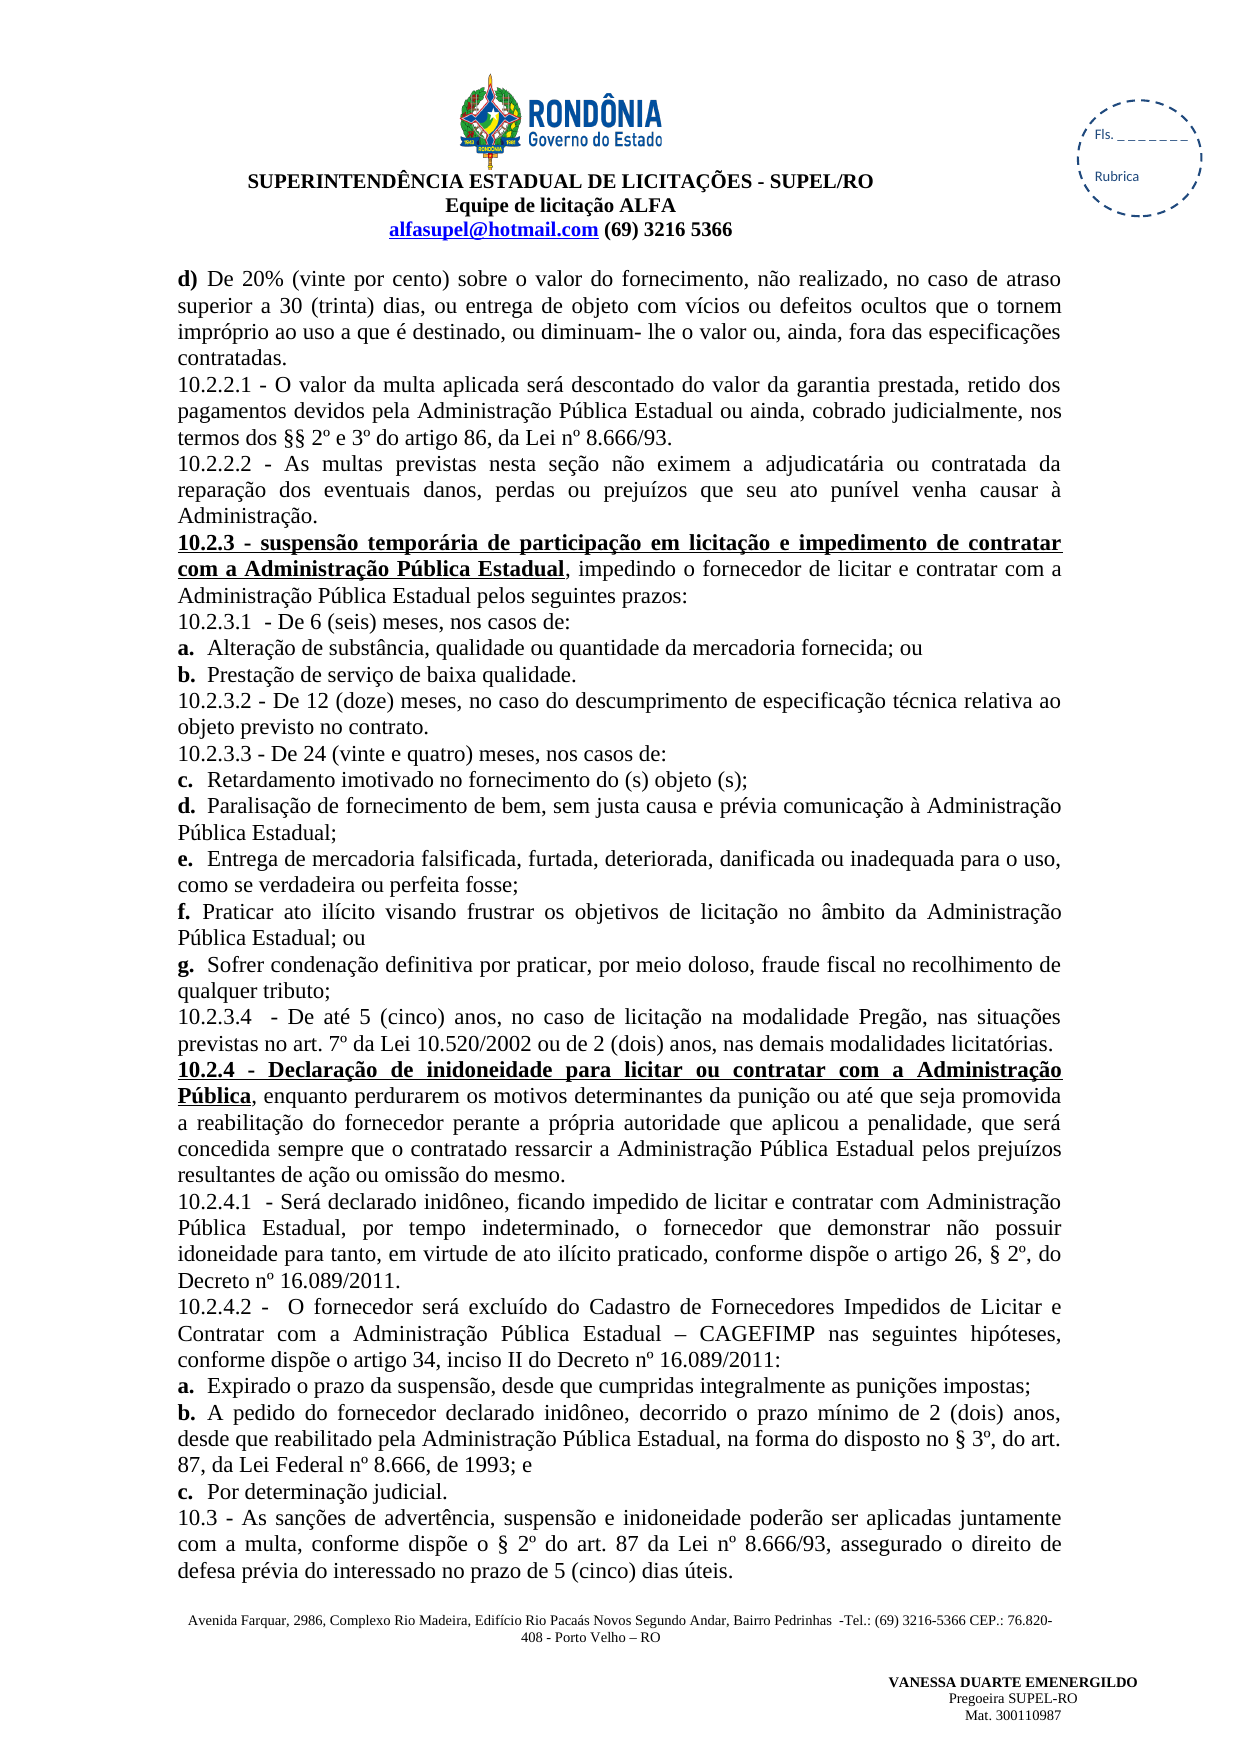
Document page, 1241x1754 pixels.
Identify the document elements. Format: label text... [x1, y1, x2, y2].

list Paralisação de fornecimento de bem, sem justa causa e prévia comunicação à Administração Pública Estadual; [177, 792, 1063, 845]
list Alteração de substância, qualidade ou quantidade da mercadoria fornecida; ou [177, 634, 1063, 661]
text 10.2.3 - suspensão temporária de participação em licitação e impedimento de contratar com a Administração Pública Estadual, impedindo o fornecedor de licitar e contratar com a Administração Pública Estadual pelos seguintes prazos: [177, 553, 1063, 608]
list - De 6 (seis) meses, nos casos de: [177, 608, 1063, 634]
list Entrega de mercadoria falsificada, furtada, deteriorada, danificada ou inadequada para o uso, como se verdadeira ou perfeita fosse; [177, 845, 1063, 898]
list A pedido do fornecedor declarado inidôneo, decorrido o prazo mínimo de 2 (dois) anos, desde que reabilitado pela Administração Pública Estadual, na forma do disposto no § 3º, do art. 87, da Lei Federal nº 8.666, de 1993; e [177, 1399, 1063, 1478]
text 10.2.2.1 - O valor da multa aplicada será descontado do valor da garantia prestada, retido dos pagamentos devidos pela Administração Pública Estadual ou ainda, cobrado judicialmente, nos termos dos §§ 2º e 3º do artigo 86, da Lei nº 8.666/93. [177, 371, 1063, 450]
list Expirado o prazo da suspensão, desde que cumpridas integralmente as punições impostas; [177, 1372, 1063, 1399]
list Retardamento imotivado no fornecimento do (s) objeto (s); [177, 766, 1063, 792]
list 10.2.3.4 - De até 5 (cinco) anos, no caso de licitação na modalidade Pregão, nas situações previstas no art. 7º da Lei 10.520/2002 ou de 2 (dois) anos, nas demais modalidades licitatórias. [177, 1003, 1063, 1056]
picture [459, 73, 662, 170]
text 10.2.3.3 - De 24 (vinte e quatro) meses, nos casos de: [177, 740, 1063, 766]
text 10.2.4.1 - Será declarado inidôneo, ficando impedido de licitar e contratar com Administração Pública Estadual, por tempo indeterminado, o fornecedor que demonstrar não possuir idoneidade para tanto, em virtude de ato ilícito praticado, conforme dispõe o artigo 26, § 2º, do Decreto nº 16.089/2011. [177, 1188, 1063, 1293]
text 10.2.4.2 - O fornecedor será excluído do Cadastro de Fornecedores Impedidos de Licitar e Contratar com a Administração Pública Estadual – CAGEFIMP nas seguintes hipóteses, conforme dispõe o artigo 34, inciso II do Decreto nº 16.089/2011: [177, 1293, 1063, 1372]
list Prestação de serviço de baixa qualidade. [177, 661, 1063, 687]
list Sofrer condenação definitiva por praticar, por meio doloso, fraude fiscal no recolhimento de qualquer tributo; [177, 951, 1063, 1003]
list De 20% (vinte por cento) sobre o valor do fornecimento, não realizado, no caso de atraso superior a 30 (trinta) dias, ou entrega de objeto com vícios ou defeitos ocultos que o tornem impróprio ao uso a que é destinado, ou diminuam- lhe o valor ou, ainda, fora das especificações contratadas. [177, 265, 1063, 371]
text 10.2.2.2 - As multas previstas nesta seção não eximem a adjudicatária ou contratada da reparação dos eventuais danos, perdas ou prejuízos que seu ato punível venha causar à Administração. [177, 450, 1063, 529]
list Praticar ato ilícito visando frustrar os objetivos de licitação no âmbito da Administração Pública Estadual; ou [177, 898, 1063, 951]
text 10.3 - As sanções de advertência, suspensão e inidoneidade poderão ser aplicadas juntamente com a multa, conforme dispõe o § 2º do art. 87 da Lei nº 8.666/93, assegurado o direito de defesa prévia do interessado no prazo de 5 (cinco) dias úteis. [177, 1504, 1063, 1583]
list 10.2.4 - Declaração de inidoneidade para licitar ou contratar com a Administração Pública, enquanto perdurarem os motivos determinantes da punição ou até que seja promovida a reabilitação do fornecedor perante a própria autoridade que aplicou a penalidade, que será concedida sempre que o contratado ressarcir a Administração Pública Estadual pelos prejuízos resultantes de ação ou omissão do mesmo. [177, 1080, 1063, 1188]
text 10.2.3.2 - De 12 (doze) meses, no caso do descumprimento de especificação técnica relativa ao objeto previsto no contrato. [177, 687, 1063, 740]
text 10.2.3 - suspensão temporária de participação em licitação e impedimento de contratar com a Administração Pública Estadual, impedindo o fornecedor de licitar e contratar com a Administração Pública Estadual pelos seguintes prazos: [177, 529, 1063, 552]
list Por determinação judicial. [177, 1478, 1063, 1504]
